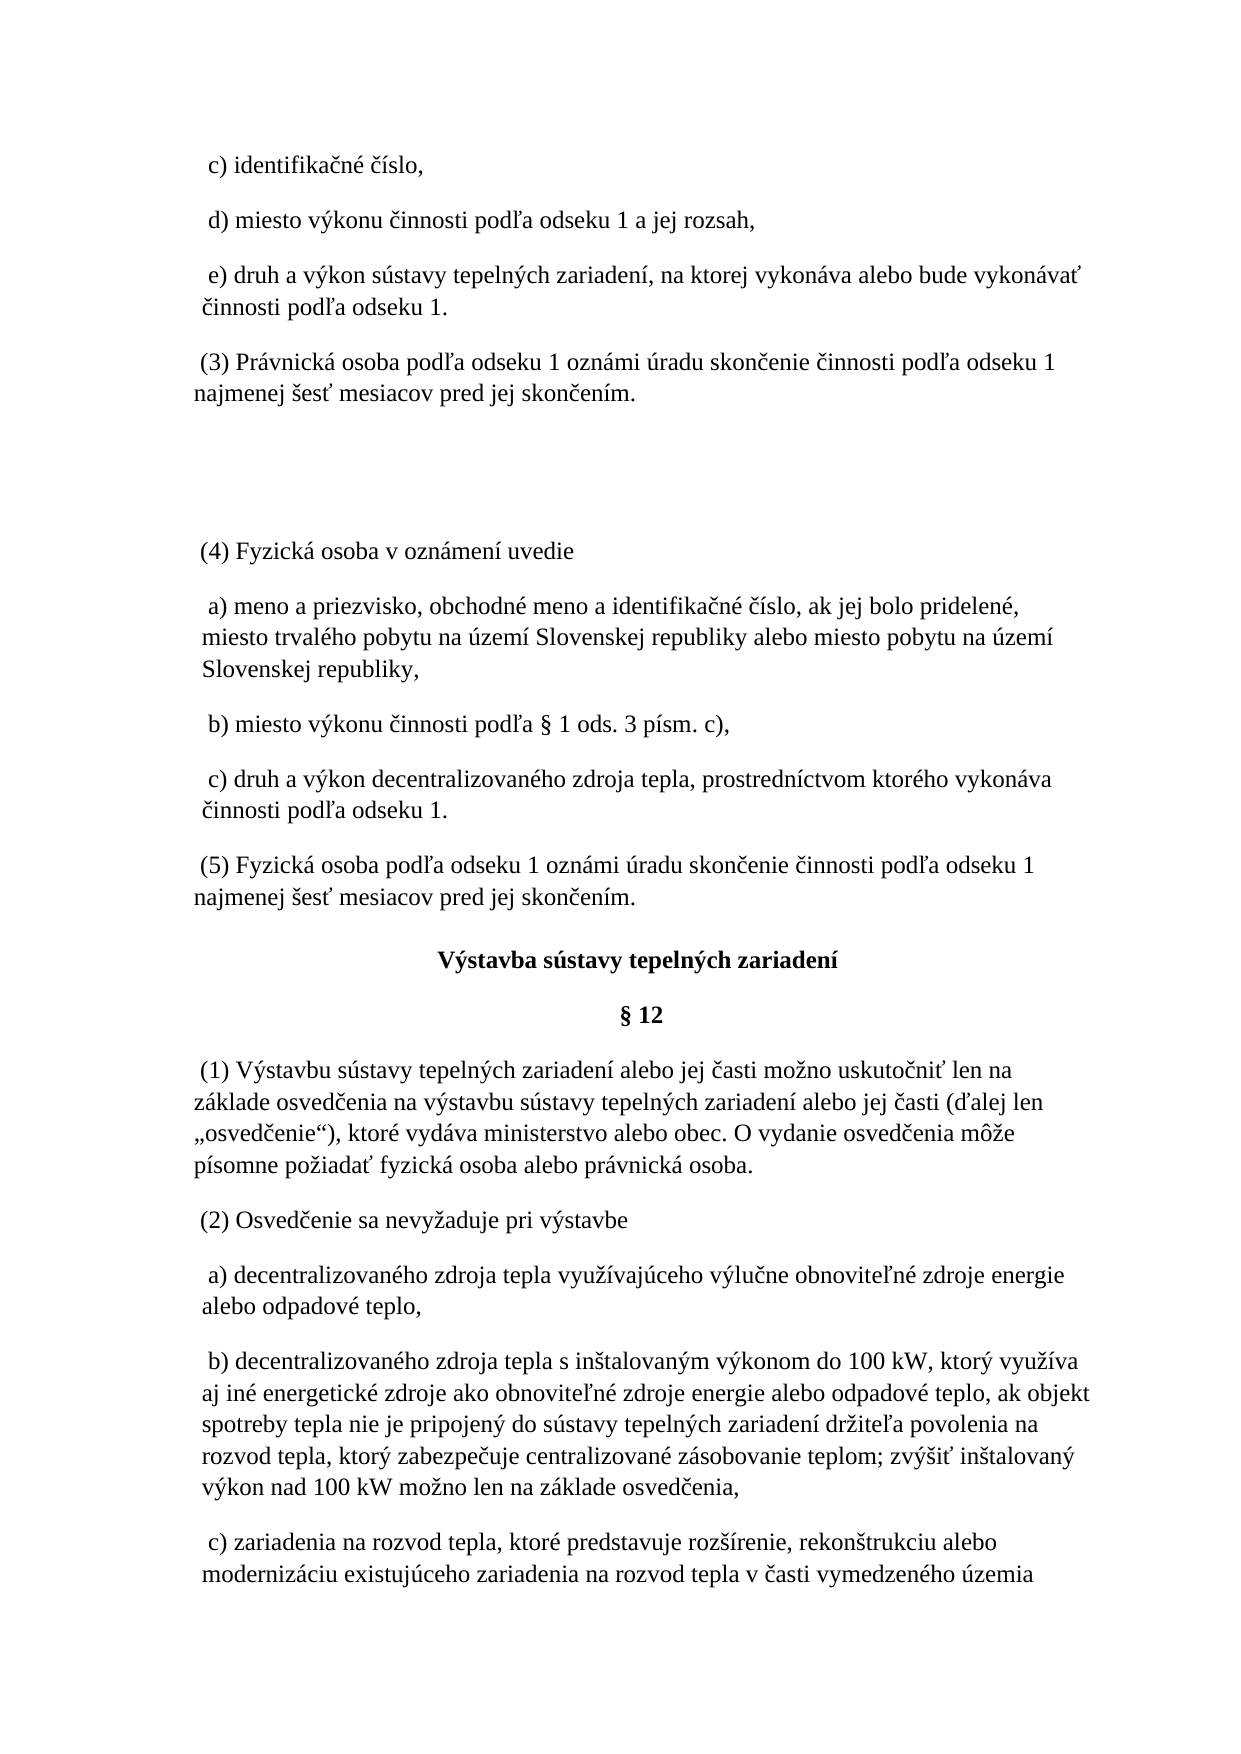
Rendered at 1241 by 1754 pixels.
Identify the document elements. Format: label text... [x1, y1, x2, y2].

text (4) Fyzická osoba v oznámení uvedie [194, 536, 1090, 565]
text c) druh a výkon decentralizovaného zdroja tepla, prostredníctvom ktorého vykonáva činnosti podľa odseku 1. [202, 764, 1090, 824]
text b) miesto výkonu činnosti podľa § 1 ods. 3 písm. c), [202, 709, 1090, 738]
text Výstavba sústavy tepelných zariadení [178, 945, 1090, 974]
text b) decentralizovaného zdroja tepla s inštalovaným výkonom do 100 kW, ktorý využíva aj iné energetické zdroje ako obnoviteľné zdroje energie alebo odpadové teplo, ak objekt spotreby tepla nie je pripojený do sústavy tepelných zariadení držiteľa povolenia na rozvod tepla, ktorý zabezpečuje centralizované zásobovanie teplom; zvýšiť inštalovaný výkon nad 100 kW možno len na základe osvedčenia, [202, 1346, 1090, 1501]
text (1) Výstavbu sústavy tepelných zariadení alebo jej časti možno uskutočniť len na základe osvedčenia na výstavbu sústavy tepelných zariadení alebo jej časti (ďalej len „osvedčenie“), ktoré vydáva ministerstvo alebo obec. O vydanie osvedčenia môže písomne požiadať fyzická osoba alebo právnická osoba. [194, 1055, 1090, 1178]
text (5) Fyzická osoba podľa odseku 1 oznámi úradu skončenie činnosti podľa odseku 1 najmenej šesť mesiacov pred jej skončením. [194, 851, 1090, 911]
text a) meno a priezvisko, obchodné meno a identifikačné číslo, ak jej bolo pridelené, miesto trvalého pobytu na území Slovenskej republiky alebo miesto pobytu na území Slovenskej republiky, [202, 591, 1090, 683]
text d) miesto výkonu činnosti podľa odseku 1 a jej rozsah, [202, 205, 1090, 234]
text a) decentralizovaného zdroja tepla využívajúceho výlučne obnoviteľné zdroje energie alebo odpadové teplo, [202, 1260, 1090, 1320]
text (2) Osvedčenie sa nevyžaduje pri výstavbe [194, 1205, 1090, 1233]
text § 12 [186, 1000, 1090, 1029]
text (3) Právnická osoba podľa odseku 1 oznámi úradu skončenie činnosti podľa odseku 1 najmenej šesť mesiacov pred jej skončením. [194, 347, 1090, 407]
text c) identifikačné číslo, [202, 150, 1090, 179]
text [202, 1527, 1090, 1588]
text e) druh a výkon sústavy tepelných zariadení, na ktorej vykonáva alebo bude vykonávať činnosti podľa odseku 1. [202, 260, 1090, 320]
